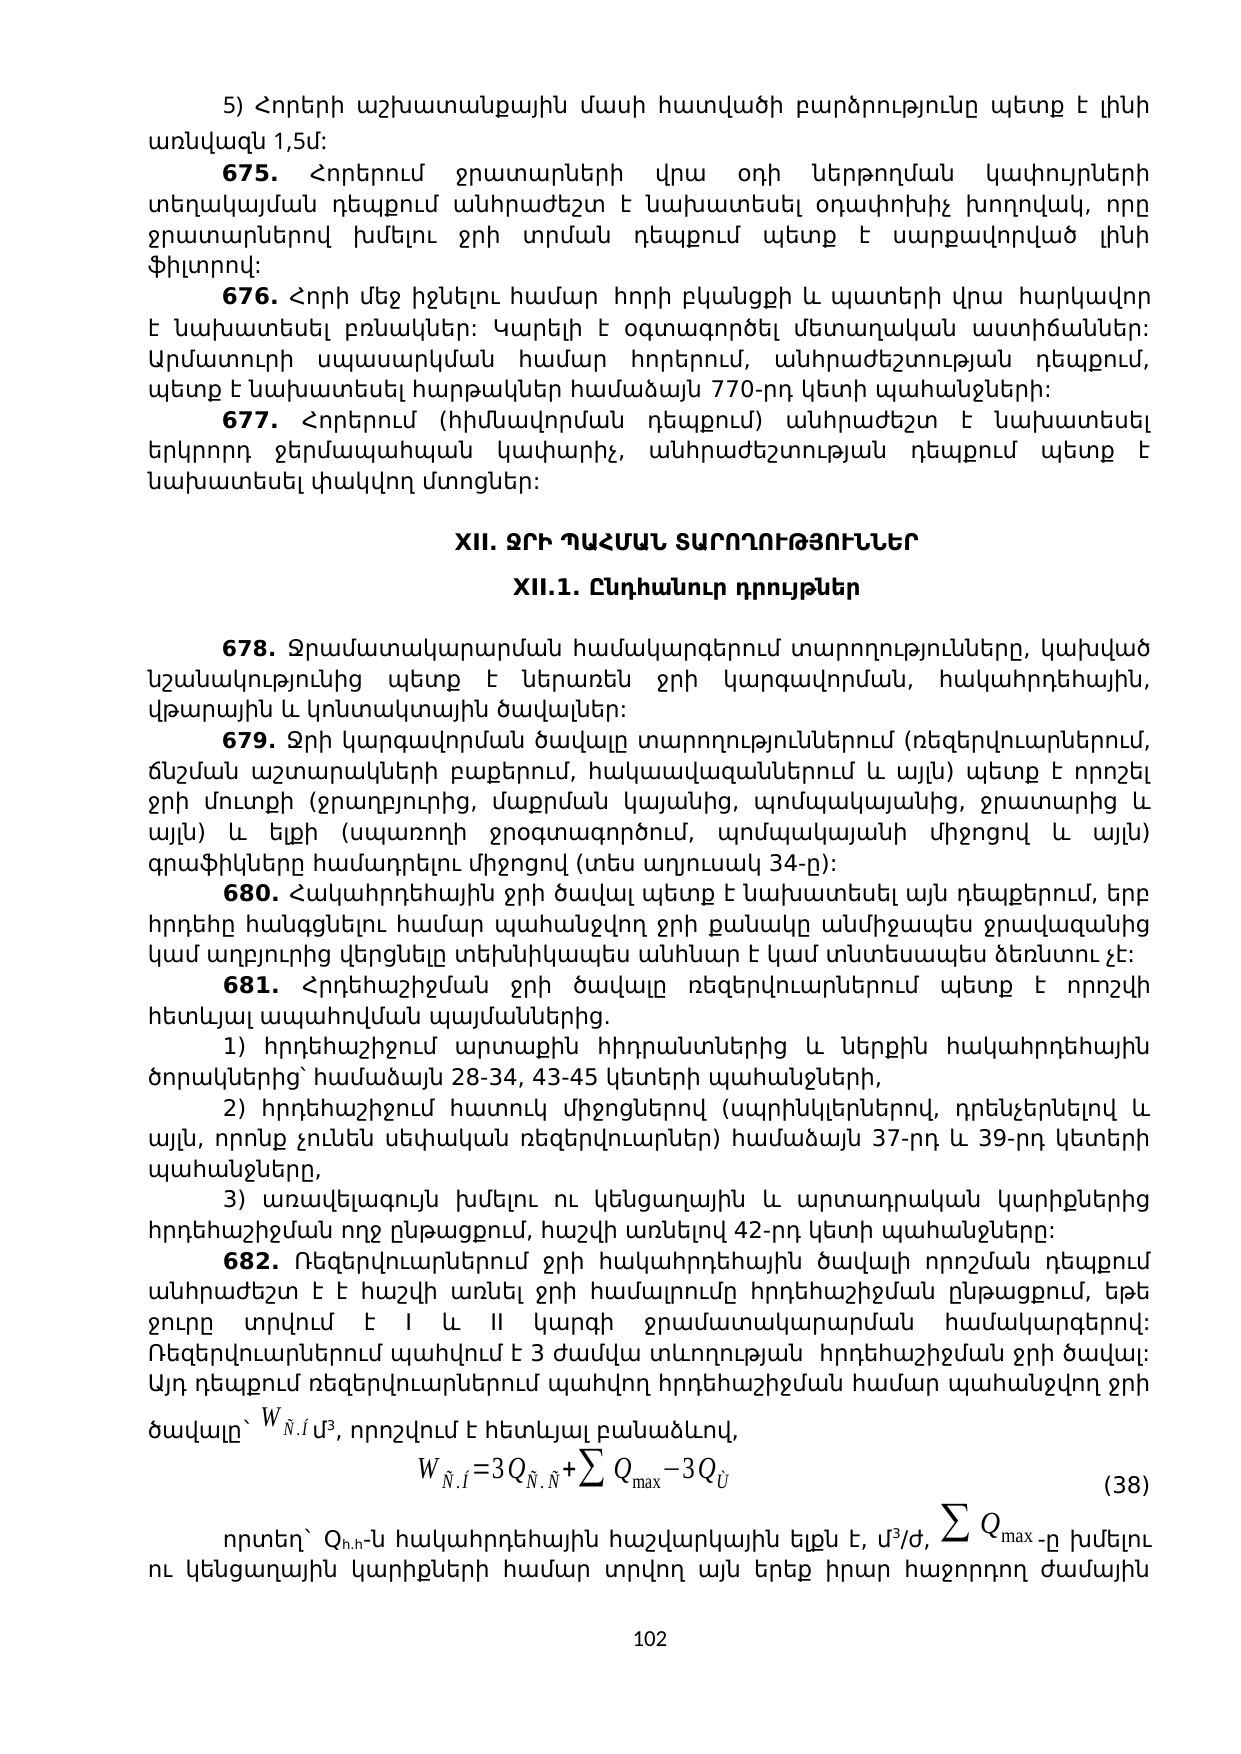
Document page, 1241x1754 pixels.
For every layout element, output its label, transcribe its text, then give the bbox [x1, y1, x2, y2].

text 680. Հակահրդեհային ջրի ծավալ պետք է նախատեսել այն դեպքերում, երբ հրդեհը հանգցնելու համար պահանջվող ջրի քանակը անմիջապես ջրավազանից կամ աղբյուրից վերցնելը տեխնիկապես անհնար է կամ տնտեսապես ձեռնտու չէ: [148, 880, 1152, 968]
text 675. Հորերում ջրատարների վրա օդի ներթողման կափույրների տեղակայման դեպքում անհրաժեշտ է նախատեսել օդափոխիչ խողովակ, որը ջրատարներով խմելու ջրի տրման դեպքում պետք է սարքավորված լինի ֆիլտրով: [148, 161, 1152, 279]
text 682. Ռեզերվուարներում ջրի հակահրդեհային ծավալի որոշման դեպքում անհրաժեշտ է է հաշվի առնել ջրի համալրումը հրդեհաշիջման ընթացքում, եթե ջուրը տրվում է I և II կարգի ջրամատակարարման համակարգերով: Ռեզերվուարներում պահվում է 3 ժամվա տևողության հրդեհաշիջման ջրի ծավալ: Այդ դեպքում ռեզերվուարներում պահվող հրդեհաշիջման համար պահանջվող ջրի ծավալը` մ3, որոշվում է հետևյալ բանաձևով, [148, 1248, 1152, 1444]
text 678. Ջրամատակարարման համակարգերում տարողությունները, կախված նշանակությունից պետք է ներառեն ջրի կարգավորման, հակահրդեհային, վթարային և կոնտակտային ծավալներ: [148, 635, 1152, 723]
text 676. Հորի մեջ իջնելու համար հորի բկանցքի և պատերի վրա հարկավոր է նախատեսել բռնակներ: Կարելի է օգտագործել մետաղական աստիճաններ: Արմատուրի սպասարկման համար հորերում, անհրաժեշտության դեպքում, պետք է նախատեսել հարթակներ համաձայն 770-րդ կետի պահանջների: [148, 283, 1152, 403]
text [148, 1502, 1152, 1583]
text XII.1. Ընդհանուր դրույթներ [148, 574, 1152, 601]
list 5) Հորերի աշխատանքային մասի հատվածի բարձրությունը պետք է լինի առնվազն 1,5մ: [148, 89, 1152, 156]
text (38) [148, 1448, 1152, 1498]
text 681. Հրդեհաշիջման ջրի ծավալը ռեզերվուարներում պետք է որոշվի հետևյալ ապահովման պայմաններից. [148, 972, 1152, 1029]
text 2) հրդեհաշիջում հատուկ միջոցներով (սպրինկլերներով, դրենչերնելով և այլն, որոնք չունեն սեփական ռեզերվուարներ) համաձայն 37-րդ և 39-րդ կետերի պահանջները, [148, 1095, 1152, 1183]
text XII. ՋՐԻ ՊԱՀՄԱՆ ՏԱՐՈՂՈՒԹՅՈՒՆՆԵՐ [148, 529, 1152, 556]
text 1) հրդեհաշիջում արտաքին հիդրանտներից և ներքին հակահրդեհային ծորակներից՝ համաձայն 28-34, 43-45 կետերի պահանջների, [148, 1033, 1152, 1091]
text 3) առավելագույն խմելու ու կենցաղային և արտադրական կարիքներից հրդեհաշիջման ողջ ընթացքում, հաշվի առնելով 42-րդ կետի պահանջները: [148, 1187, 1152, 1244]
text 677. Հորերում (հիմնավորման դեպքում) անհրաժեշտ է նախատեսել երկրորդ ջերմապահպան կափարիչ, անհրաժեշտության դեպքում պետք է նախատեսել փակվող մտոցներ: [148, 407, 1152, 495]
text 679. Ջրի կարգավորման ծավալը տարողություններում (ռեզերվուարներում, ճնշման աշտարակների բաքերում, հակաավազաններում և այլն) պետք է որոշել ջրի մուտքի (ջրաղբյուրից, մաքրման կայանից, պոմպակայանից, ջրատարից և այլն) և ելքի (սպառողի ջրօգտագործում, պոմպակայանի միջոցով և այլն) գրաֆիկները համադրելու միջոցով (տես աղյուսակ 34-ը): [148, 727, 1152, 876]
